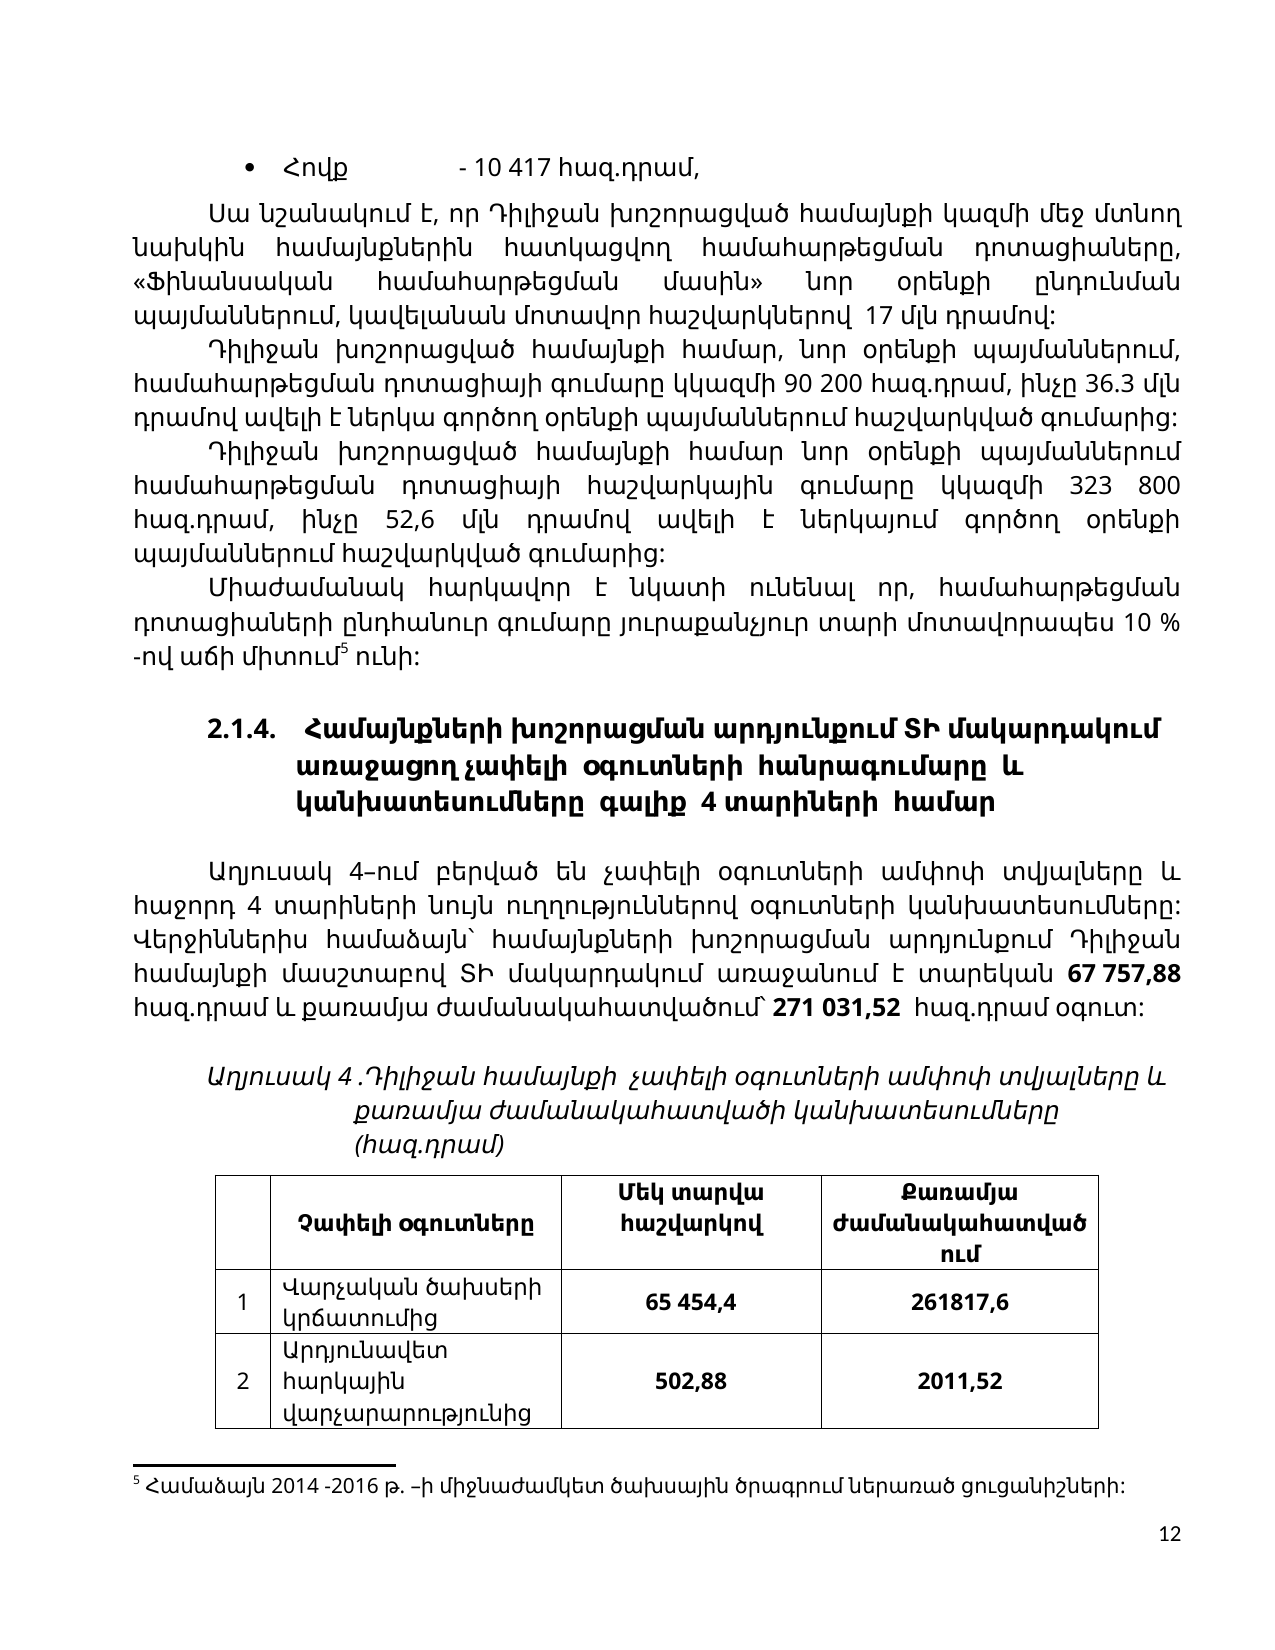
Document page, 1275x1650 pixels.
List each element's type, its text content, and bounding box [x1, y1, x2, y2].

text Դիլիջան խոշորացված համայնքի համար նոր օրենքի պայմաններում համահարթեցման դոտացիայի հաշվարկային գումարը կկազմի 323 800 հազ.դրամ, ինչը 52,6 մլն դրամով ավելի է ներկայում գործող օրենքի պայմաններում հաշվարկված գումարից: [133, 434, 1181, 570]
text Միաժամանակ հարկավոր է նկատի ունենալ որ, համահարթեցման դոտացիաների ընդհանուր գումարը յուրաքանչյուր տարի մոտավորապես 10 % -ով աճի միտում ունի: [133, 570, 1181, 672]
text Աղյուսակ 4 .Դիլիջան համայնքի չափելի օգուտների ամփոփ տվյալները և քառամյա ժամանակահատվածի կանխատեսումները (հազ.դրամ) [207, 1058, 1181, 1160]
table_header [216, 1176, 270, 1269]
table_header Չափելի օգուտները [271, 1176, 561, 1269]
text Սա նշանակում է, որ Դիլիջան խոշորացված համայնքի կազմի մեջ մտնող նախկին համայնքներին հատկացվող համահարթեցման դոտացիաները, «Ֆինանսական համահարթեցման մասին» նոր օրենքի ընդունման պայմաններում, կավելանան մոտավոր հաշվարկներով 17 մլն դրամով: [133, 195, 1181, 332]
table_header Քառամյա ժամանակահատվածում [822, 1176, 1098, 1269]
table_header Մեկ տարվա հաշվարկով [562, 1176, 821, 1269]
table_cell 261817,6 [822, 1270, 1098, 1333]
table_cell 65 454,4 [562, 1270, 821, 1333]
table_cell 2 [216, 1334, 270, 1428]
text Աղյուսակ 4–ում բերված են չափելի օգուտների ամփոփ տվյալները և հաջորդ 4 տարիների նույն ուղղություններով օգուտների կանխատեսումները: Վերջիններիս համաձայն՝ համայնքների խոշորացման արդյունքում Դիլիջան համայնքի մասշտաբով ՏԻ մակարդակում առաջանում է տարեկան 67 757,88 հազ.դրամ և քառամյա ժամանակահատվածում՝ 271 031,52 հազ.դրամ օգուտ: [133, 854, 1181, 1024]
table_cell 1 [216, 1270, 270, 1333]
table_cell Վարչական ծախսերի կրճատումից [271, 1270, 561, 1333]
table_cell Արդյունավետ հարկային վարչարարությունից [271, 1334, 561, 1428]
list Հովք - 10 417 հազ.դրամ, [245, 150, 1181, 184]
table_cell 502,88 [562, 1334, 821, 1428]
subtitle 2.1.4. Համայնքների խոշորացման արդյունքում ՏԻ մակարդակում առաջացող չափելի օգուտների հանրագումարը և կանխատեսումները գալիք 4 տարիների համար [207, 709, 1181, 820]
text Դիլիջան խոշորացված համայնքի համար, նոր օրենքի պայմաններում, համահարթեցման դոտացիայի գումարը կկազմի 90 200 հազ.դրամ, ինչը 36.3 մլն դրամով ավելի է ներկա գործող օրենքի պայմաններում հաշվարկված գումարից: [133, 332, 1181, 434]
table_cell 2011,52 [822, 1334, 1098, 1428]
